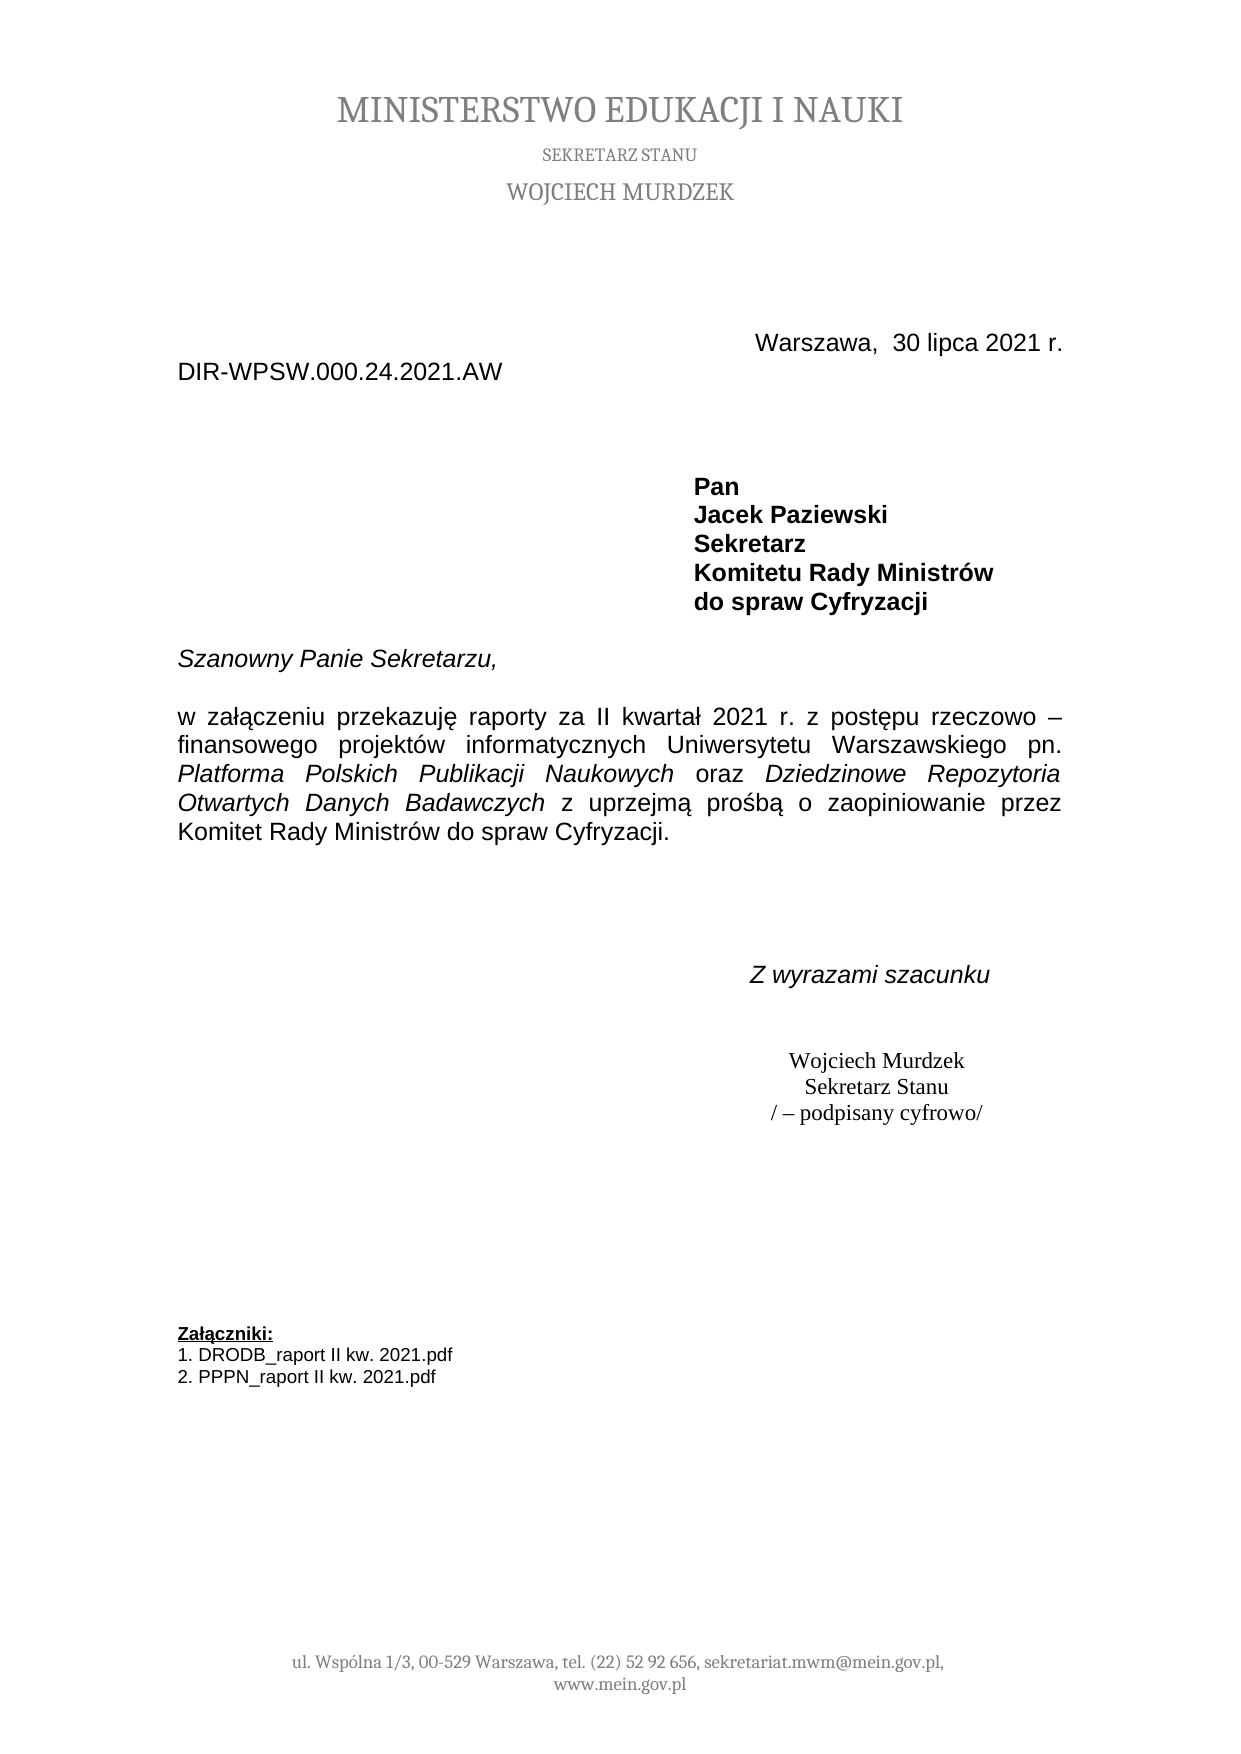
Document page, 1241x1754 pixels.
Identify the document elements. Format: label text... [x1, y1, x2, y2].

text DIR-WPSW.000.24.2021.AW [177, 357, 1063, 385]
text Sekretarz [693, 529, 1063, 558]
text Pan [693, 472, 1063, 500]
text Warszawa, 30 lipca 2021 r. [177, 328, 1063, 357]
text Z wyrazami szacunku [664, 960, 1078, 989]
text do spraw Cyfryzacji [693, 587, 1063, 615]
text 1. DRODB_raport II kw. 2021.pdf [177, 1344, 1063, 1366]
text Szanowny Panie Sekretarzu, [177, 644, 1063, 673]
text Załączniki: [177, 1323, 1063, 1344]
text 2. PPPN_raport II kw. 2021.pdf [177, 1366, 1063, 1387]
text Jacek Paziewski [693, 500, 1063, 529]
text Komitetu Rady Ministrów [693, 558, 1063, 587]
text w załączeniu przekazuję raporty za II kwartał 2021 r. z postępu rzeczowo – finansowego projektów informatycznych Uniwersytetu Warszawskiego pn. Platforma Polskich Publikacji Naukowych oraz Dziedzinowe Repozytoria Otwartych Danych Badawczych z uprzejmą prośbą o zaopiniowanie przez Komitet Rady Ministrów do spraw Cyfryzacji. [177, 702, 1063, 845]
